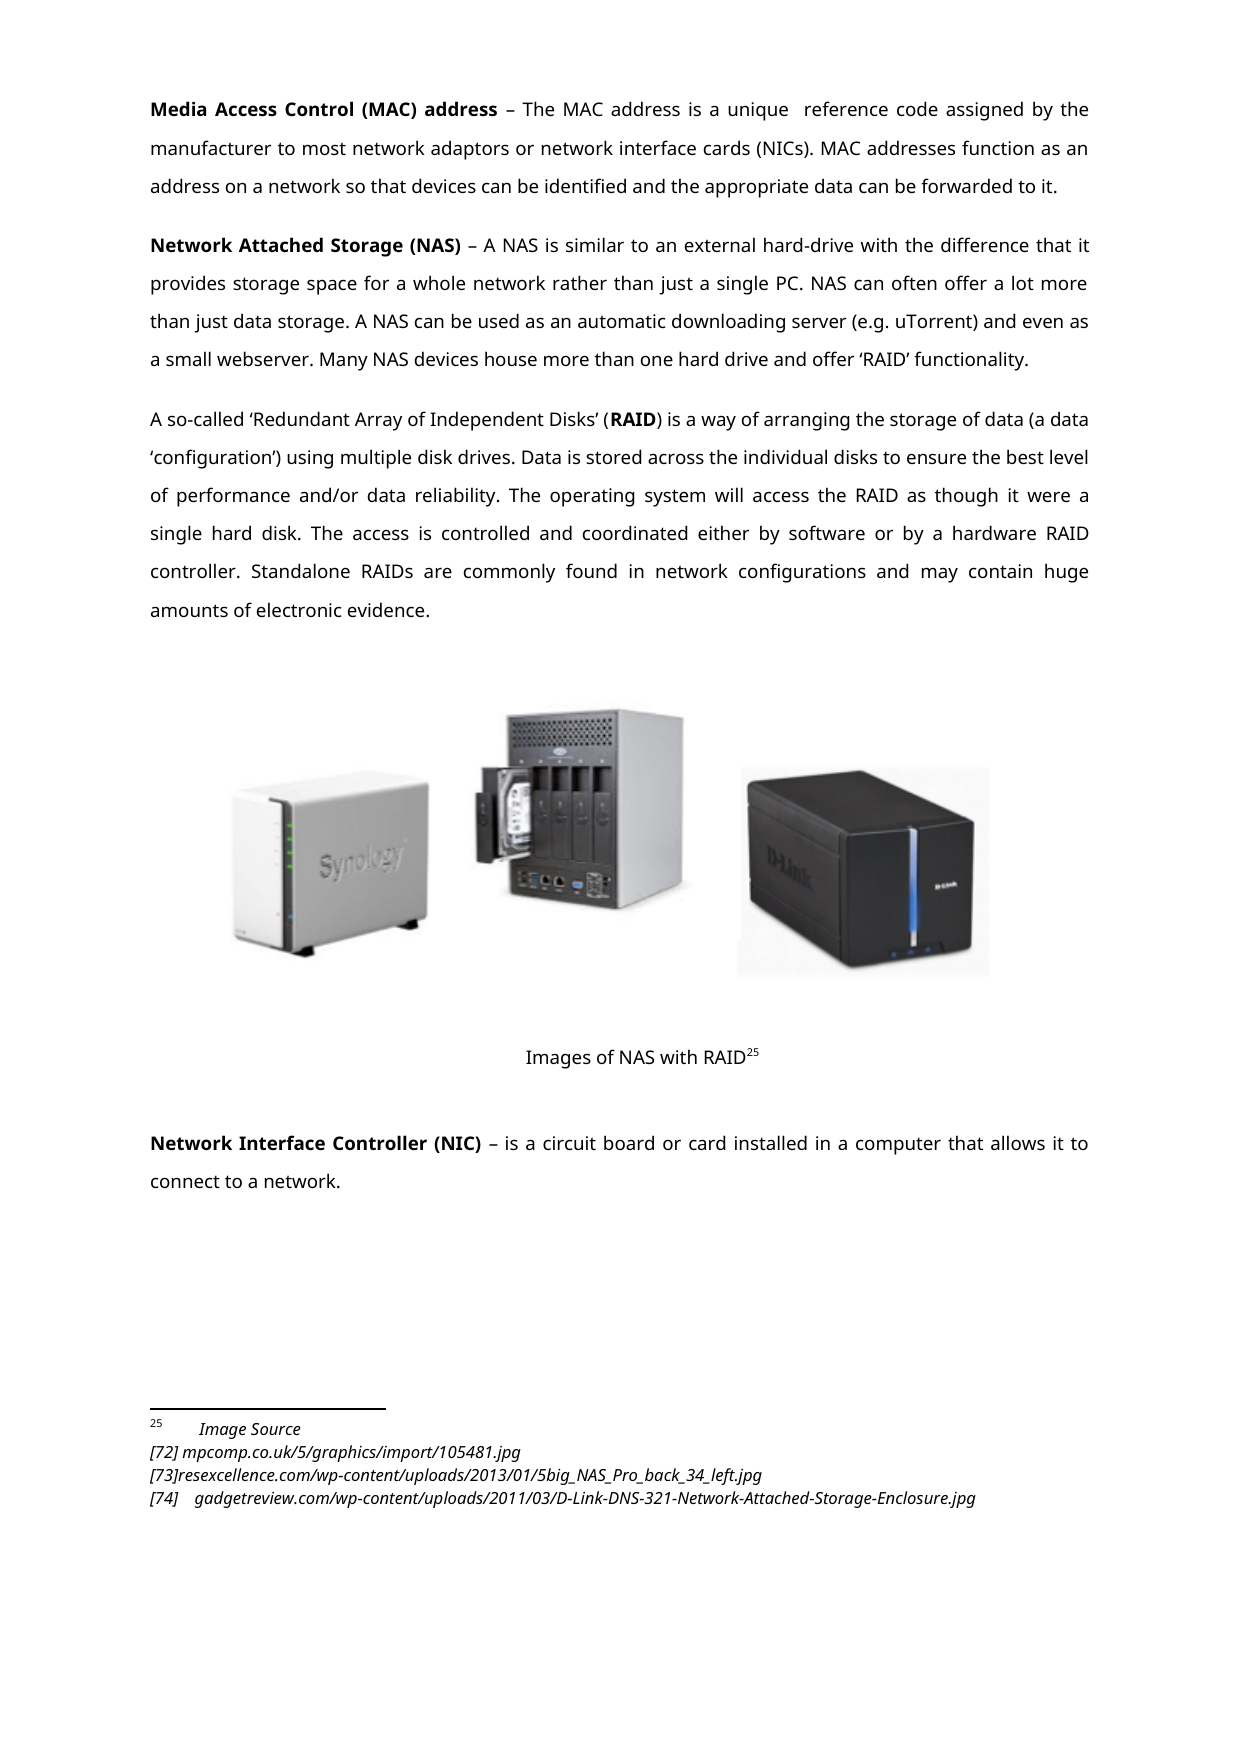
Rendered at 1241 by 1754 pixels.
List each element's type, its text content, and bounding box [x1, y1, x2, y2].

picture [213, 656, 1028, 1011]
text Network Attached Storage (NAS) – A NAS is similar to an external hard-drive with the difference that it provides storage space for a whole network rather than just a single PC. NAS can often offer a lot more than just data storage. A NAS can be used as an automatic downloading server (e.g. uTorrent) and even as a small webserver. Many NAS devices house more than one hard drive and offer ‘RAID’ functionality. [150, 232, 1090, 372]
text Media Access Control (MAC) address – The MAC address is a unique reference code assigned by the manufacturer to most network adaptors or network interface cards (NICs). MAC addresses function as an address on a network so that devices can be identified and the appropriate data can be forwarded to it. [150, 97, 1090, 198]
text A so-called ‘Redundant Array of Independent Disks’ (RAID) is a way of arranging the storage of data (a data ‘configuration’) using multiple disk drives. Data is stored across the individual disks to ensure the best level of performance and/or data reliability. The operating system will access the RAID as though it were a single hard disk. The access is controlled and coordinated either by software or by a hardware RAID controller. Standalone RAIDs are commonly found in network configurations and may contain huge amounts of electronic evidence. [150, 406, 1090, 622]
text Network Interface Controller (NIC) – is a circuit board or card installed in a computer that allows it to connect to a network. [150, 1131, 1090, 1194]
text Images of NAS with RAID [150, 1044, 1090, 1070]
